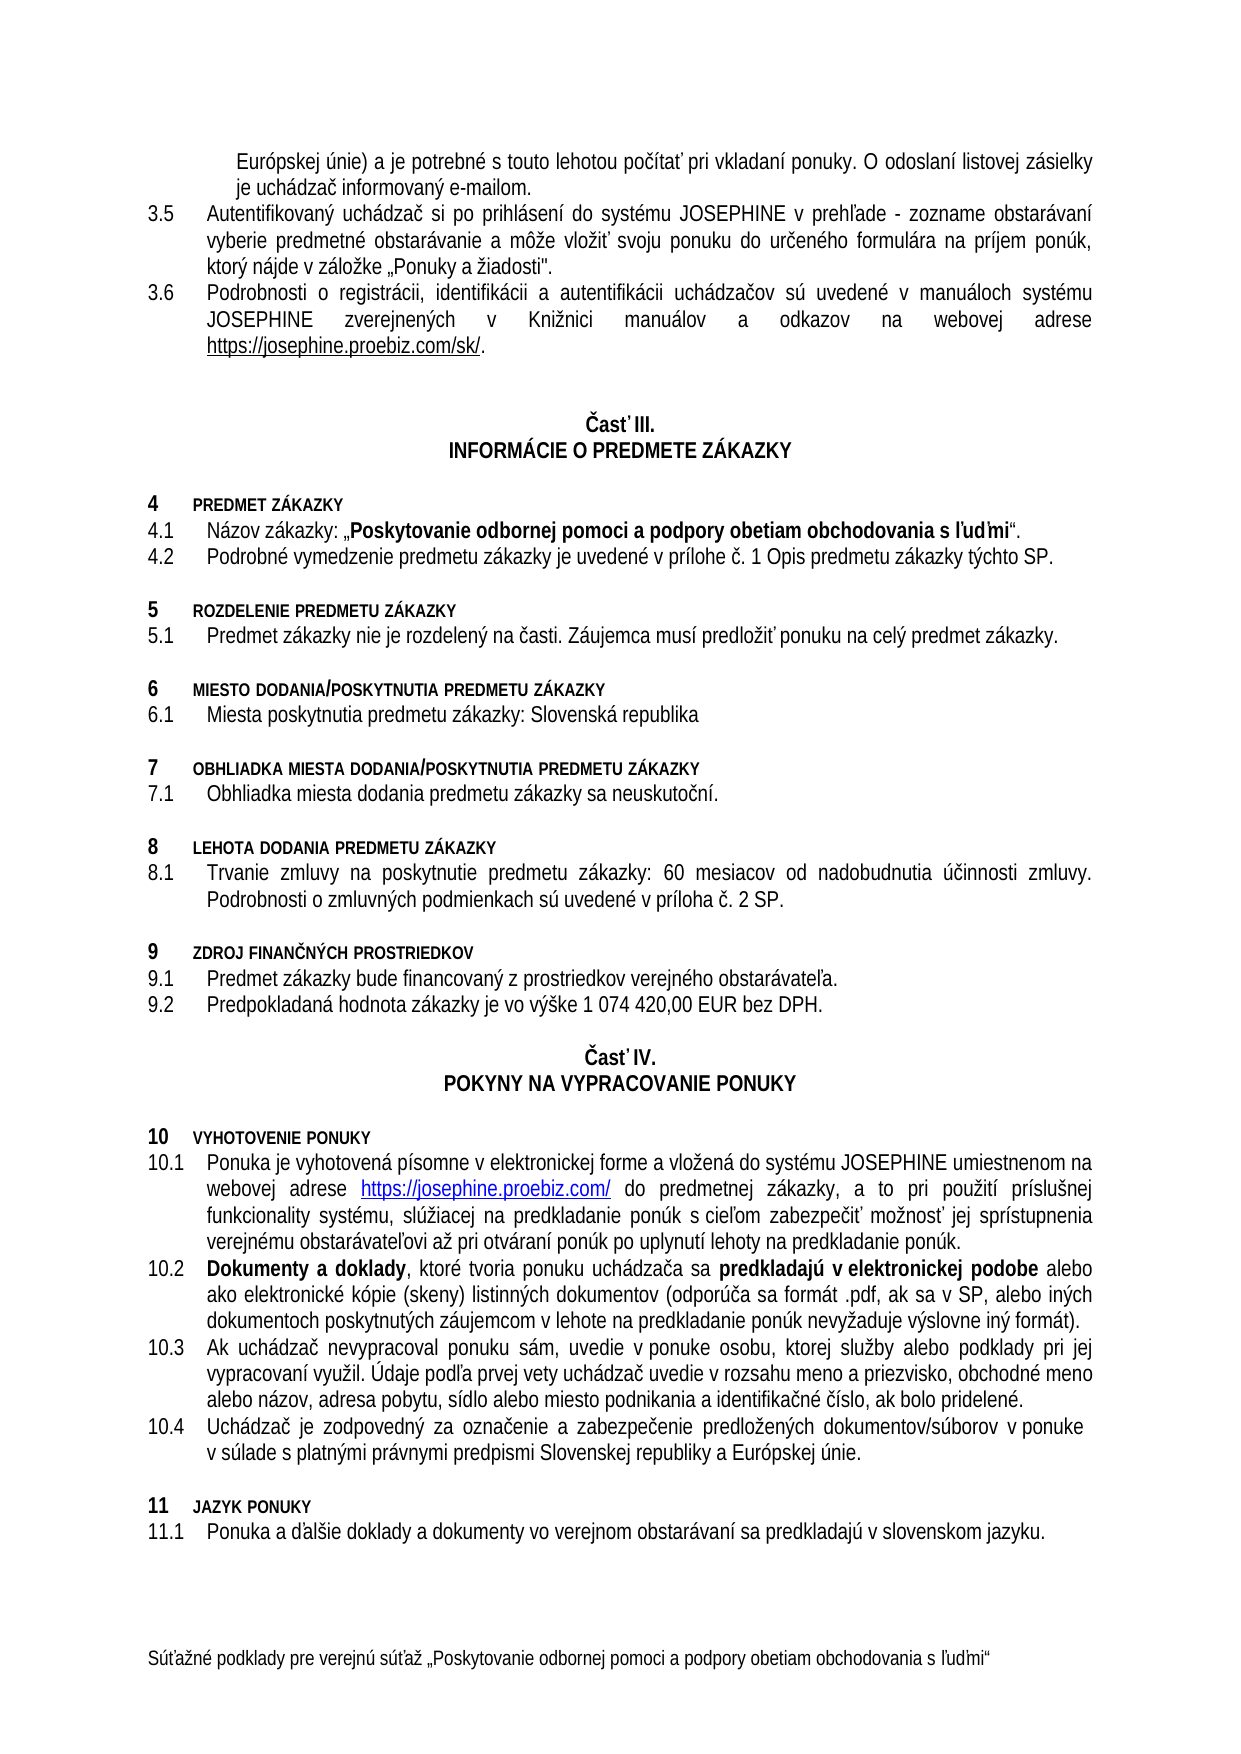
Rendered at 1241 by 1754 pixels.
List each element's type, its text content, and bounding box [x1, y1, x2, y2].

list Názov zákazky: „Poskytovanie odbornej pomoci a podpory obetiam obchodovania s ľuďmi“. [148, 517, 1093, 543]
subtitle vyhotovenie ponuky [148, 1123, 1093, 1149]
list Ponuka a ďalšie doklady a dokumenty vo verejnom obstarávaní sa predkladajú v slovenskom jazyku. [148, 1518, 1093, 1544]
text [207, 148, 1093, 200]
text Časť IV. [148, 1044, 1093, 1070]
list Ponuka je vyhotovená písomne v elektronickej forme a vložená do systému JOSEPHINE umiestnenom na webovej adrese https://josephine.proebiz.com/ do predmetnej zákazky, a to pri použití príslušnej funkcionality systému, slúžiacej na predkladanie ponúk s cieľom zabezpečiť možnosť jej sprístupnenia verejnému obstarávateľovi až pri otváraní ponúk po uplynutí lehoty na predkladanie ponúk. [148, 1149, 1093, 1254]
list Podrobné vymedzenie predmetu zákazky je uvedené v prílohe č. 1 Opis predmetu zákazky týchto SP. [148, 543, 1093, 569]
list Predmet zákazky bude financovaný z prostriedkov verejného obstarávateľa. [148, 964, 1093, 991]
list POKYNY NA VYPRACOVANIE PONUKY [148, 1070, 1093, 1096]
list Trvanie zmluvy na poskytnutie predmetu zákazky: 60 mesiacov od nadobudnutia účinnosti zmluvy. Podrobnosti o zmluvných podmienkach sú uvedené v príloha č. 2 SP. [148, 859, 1093, 912]
list Ak uchádzač nevypracoval ponuku sám, uvedie v ponuke osobu, ktorej služby alebo podklady pri jej vypracovaní využil. Údaje podľa prvej vety uchádzač uvedie v rozsahu meno a priezvisko, obchodné meno alebo názov, adresa pobytu, sídlo alebo miesto podnikania a identifikačné číslo, ak bolo pridelené. [148, 1333, 1093, 1413]
list Dokumenty a doklady, ktoré tvoria ponuku uchádzača sa predkladajú v elektronickej podobe alebo ako elektronické kópie (skeny) listinných dokumentov (odporúča sa formát .pdf, ak sa v SP, alebo iných dokumentoch poskytnutých záujemcom v lehote na predkladanie ponúk nevyžaduje výslovne iný formát). [148, 1254, 1093, 1333]
text Časť III. [148, 411, 1093, 437]
list Predmet zákazky nie je rozdelený na časti. Záujemca musí predložiť ponuku na celý predmet zákazky. [148, 622, 1093, 648]
list Autentifikovaný uchádzač si po prihlásení do systému JOSEPHINE v prehľade - zozname obstarávaní vyberie predmetné obstarávanie a môže vložiť svoju ponuku do určeného formulára na príjem ponúk, ktorý nájde v záložke „Ponuky a žiadosti". [148, 200, 1093, 279]
text INFORMÁCIE O PREDMETE ZÁKAZKY [148, 437, 1093, 464]
list Uchádzač je zodpovedný za označenie a zabezpečenie predložených dokumentov/súborov v ponuke v súlade s platnými právnymi predpismi Slovenskej republiky a Európskej únie. [148, 1413, 1093, 1465]
list Podrobnosti o registrácii, identifikácii a autentifikácii uchádzačov sú uvedené v manuáloch systému JOSEPHINE zverejnených v Knižnici manuálov a odkazov na webovej adrese https://josephine.proebiz.com/sk/. [148, 279, 1093, 358]
list Obhliadka miesta dodania predmetu zákazky sa neuskutoční. [148, 780, 1093, 806]
list Predpokladaná hodnota zákazky je vo výške 1 074 420,00 EUR bez DPH. [148, 991, 1093, 1017]
subtitle rozdelenie predmetu zákazky [148, 596, 1093, 622]
list Miesta poskytnutia predmetu zákazky: Slovenská republika [148, 701, 1093, 727]
subtitle lehota dodania predmetu zákazky [148, 833, 1093, 859]
subtitle miesto dodania/poskytnutia predmetu zákazky [148, 675, 1093, 701]
subtitle jazyk ponuky [148, 1492, 1093, 1518]
subtitle obhliadka miesta dodania/poskytnutia predmetu zákazky [148, 754, 1093, 780]
subtitle predmet zákazky [148, 490, 1093, 517]
subtitle zdroj finančných prostriedkov [148, 938, 1093, 964]
